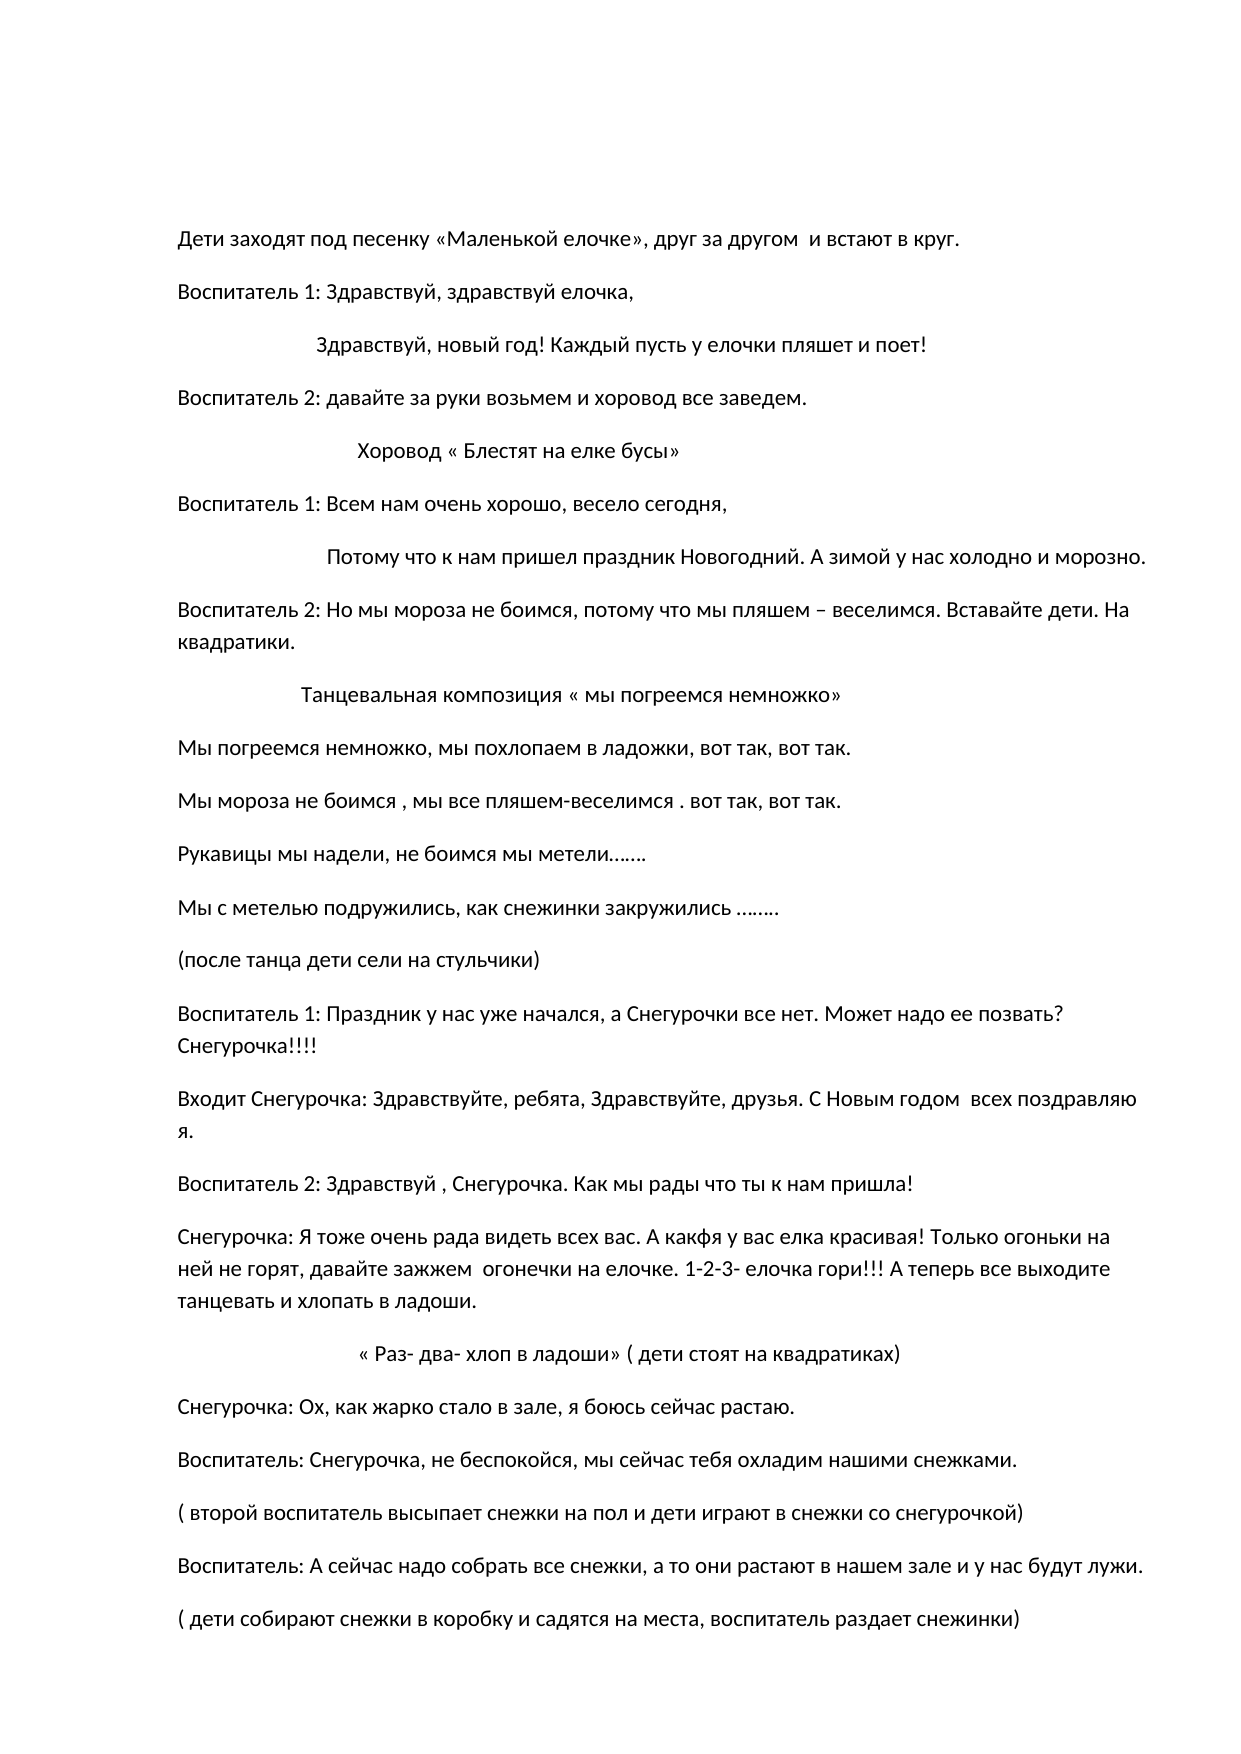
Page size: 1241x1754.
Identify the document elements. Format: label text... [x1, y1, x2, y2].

text ( второй воспитатель высыпает снежки на пол и дети играют в снежки со снегурочкой) [177, 1498, 1152, 1527]
text « Раз- два- хлоп в ладоши» ( дети стоят на квадратиках) [177, 1339, 1152, 1367]
text Танцевальная композиция « мы погреемся немножко» [177, 681, 1152, 708]
text Дети заходят под песенку «Маленькой елочке», друг за другом и встают в круг. [177, 224, 1152, 252]
text Рукавицы мы надели, не боимся мы метели……. [177, 839, 1152, 868]
text Снегурочка: Ох, как жарко стало в зале, я боюсь сейчас растаю. [177, 1392, 1152, 1421]
text Мы мороза не боимся , мы все пляшем-веселимся . вот так, вот так. [177, 787, 1152, 814]
text Воспитатель 2: Здравствуй , Снегурочка. Как мы рады что ты к нам пришла! [177, 1169, 1152, 1197]
text Воспитатель 1: Праздник у нас уже начался, а Снегурочки все нет. Может надо ее позвать? Снегурочка!!!! [177, 999, 1152, 1059]
text Воспитатель 2: давайте за руки возьмем и хоровод все заведем. [177, 383, 1152, 411]
text Входит Снегурочка: Здравствуйте, ребята, Здравствуйте, друзья. С Новым годом всех поздравляю я. [177, 1084, 1152, 1144]
text Воспитатель 1: Здравствуй, здравствуй елочка, [177, 277, 1152, 305]
text Здравствуй, новый год! Каждый пусть у елочки пляшет и поет! [177, 330, 1152, 358]
text Воспитатель: А сейчас надо собрать все снежки, а то они растают в нашем зале и у нас будут лужи. [177, 1552, 1152, 1579]
text Воспитатель 2: Но мы мороза не боимся, потому что мы пляшем – веселимся. Вставайте дети. На квадратики. [177, 595, 1152, 656]
text Хоровод « Блестят на елке бусы» [177, 436, 1152, 464]
text (после танца дети сели на стульчики) [177, 946, 1152, 974]
text Потому что к нам пришел праздник Новогодний. А зимой у нас холодно и морозно. [177, 542, 1152, 570]
text Снегурочка: Я тоже очень рада видеть всех вас. А какфя у вас елка красивая! Только огоньки на ней не горят, давайте зажжем огонечки на елочке. 1-2-3- елочка гори!!! А теперь все выходите танцевать и хлопать в ладоши. [177, 1222, 1152, 1314]
text Мы погреемся немножко, мы похлопаем в ладожки, вот так, вот так. [177, 733, 1152, 762]
text ( дети собирают снежки в коробку и садятся на места, воспитатель раздает снежинки) [177, 1604, 1152, 1633]
text Воспитатель: Снегурочка, не беспокойся, мы сейчас тебя охладим нашими снежками. [177, 1446, 1152, 1473]
text Мы с метелью подружились, как снежинки закружились …….. [177, 893, 1152, 921]
text Воспитатель 1: Всем нам очень хорошо, весело сегодня, [177, 489, 1152, 517]
